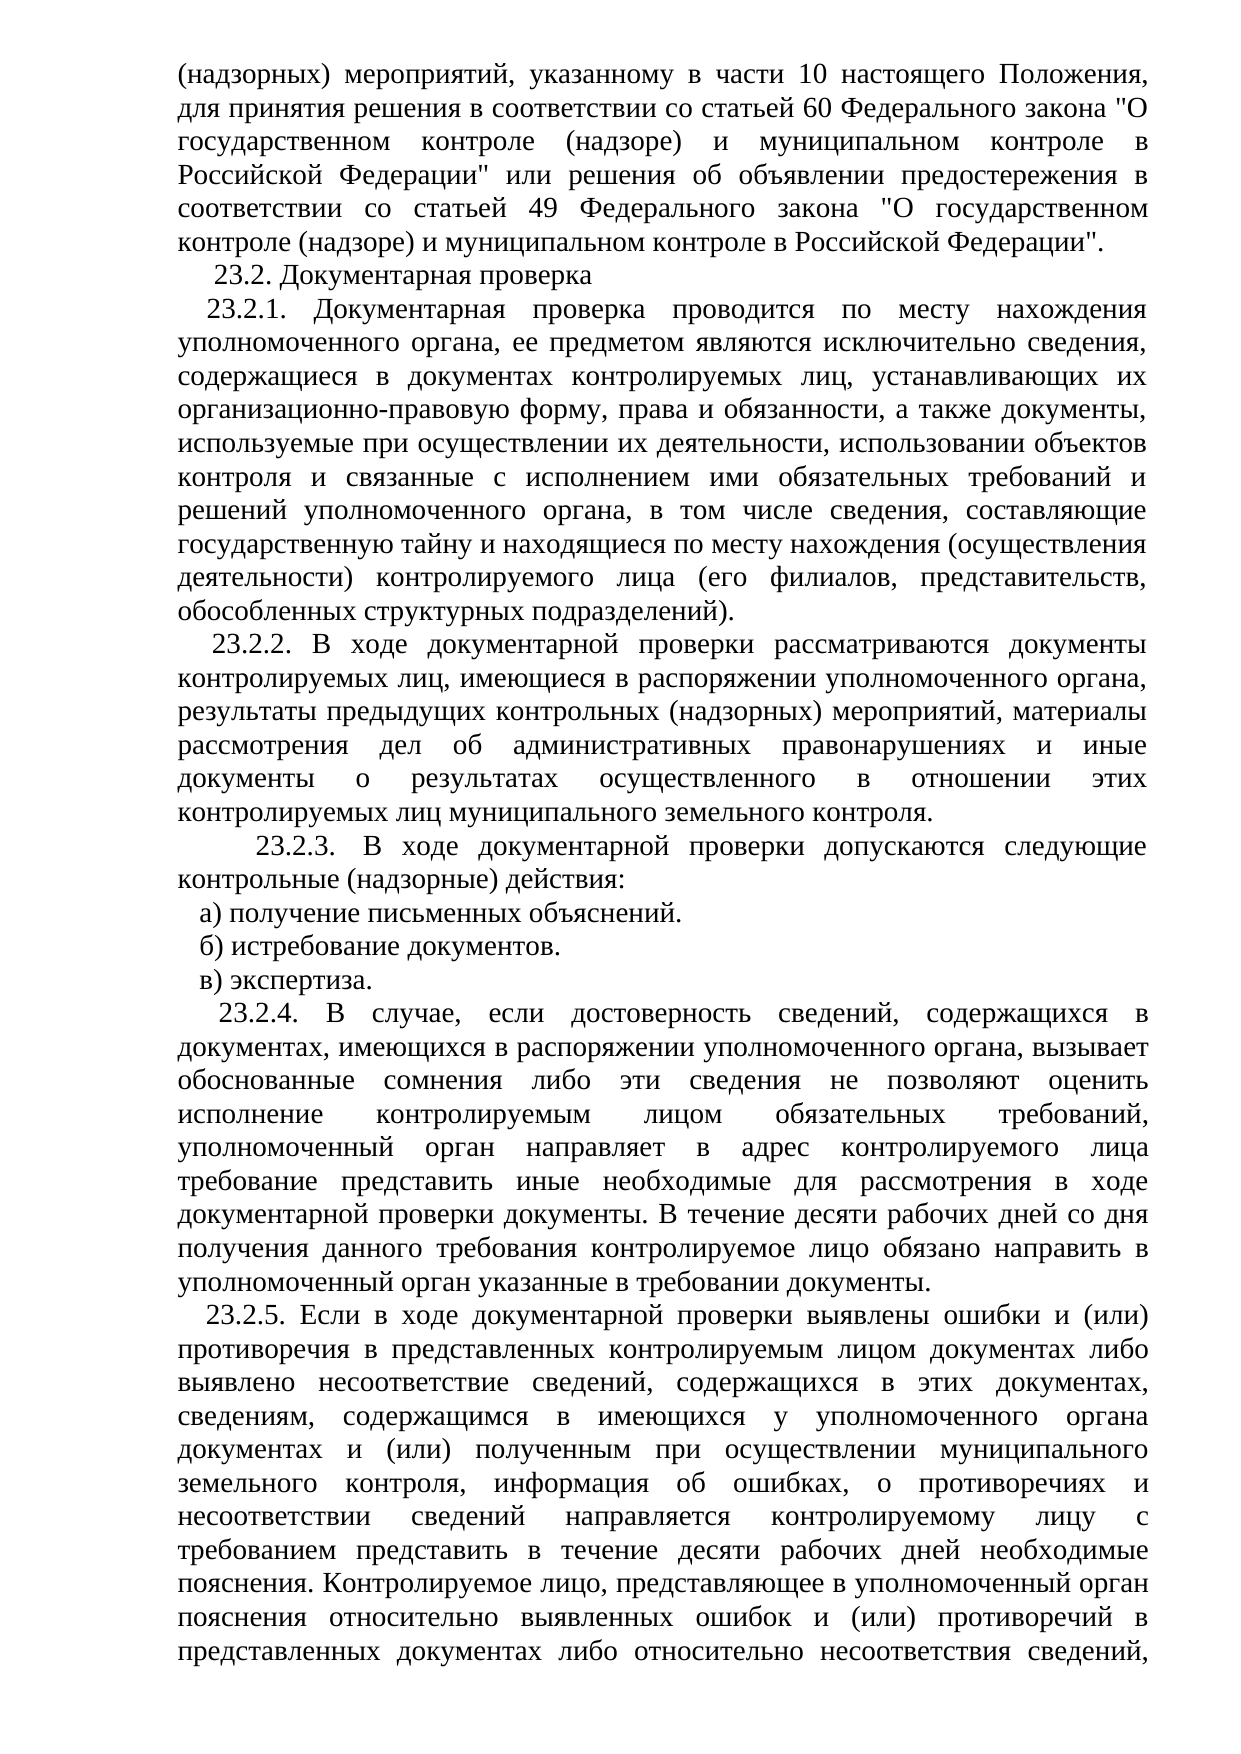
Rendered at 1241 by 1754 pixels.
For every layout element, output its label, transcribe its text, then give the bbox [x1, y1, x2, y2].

text б) истребование документов. [177, 928, 1152, 962]
text а) получение письменных объяснений. [177, 895, 1152, 928]
text 23.2. Документарная проверка [177, 257, 1152, 291]
text 23.2.2. В ходе документарной проверки рассматриваются документы контролируемых лиц, имеющиеся в распоряжении уполномоченного органа, результаты предыдущих контрольных (надзорных) мероприятий, материалы рассмотрения дел об административных правонарушениях и иные документы о результатах осуществленного в отношении этих контролируемых лиц муниципального земельного контроля. [177, 626, 1147, 828]
text 23.2.4. В случае, если достоверность сведений, содержащихся в документах, имеющихся в распоряжении уполномоченного органа, вызывает обоснованные сомнения либо эти сведения не позволяют оценить исполнение контролируемым лицом обязательных требований, уполномоченный орган направляет в адрес контролируемого лица требование представить иные необходимые для рассмотрения в ходе документарной проверки документы. В течение десяти рабочих дней со дня получения данного требования контролируемое лицо обязано направить в уполномоченный орган указанные в требовании документы. [177, 995, 1149, 1297]
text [177, 1297, 1149, 1666]
text 23.2.1. Документарная проверка проводится по месту нахождения уполномоченного органа, ее предметом являются исключительно сведения, содержащиеся в документах контролируемых лиц, устанавливающих их организационно-правовую форму, права и обязанности, а также документы, используемые при осуществлении их деятельности, использовании объектов контроля и связанные с исполнением ими обязательных требований и решений уполномоченного органа, в том числе сведения, составляющие государственную тайну и находящиеся по месту нахождения (осуществления деятельности) контролируемого лица (его филиалов, представительств, обособленных структурных подразделений). [177, 291, 1147, 626]
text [177, 56, 1149, 257]
text в) экспертиза. [177, 962, 1152, 995]
text 23.2.3. В ходе документарной проверки допускаются следующие контрольные (надзорные) действия: [177, 828, 1147, 895]
